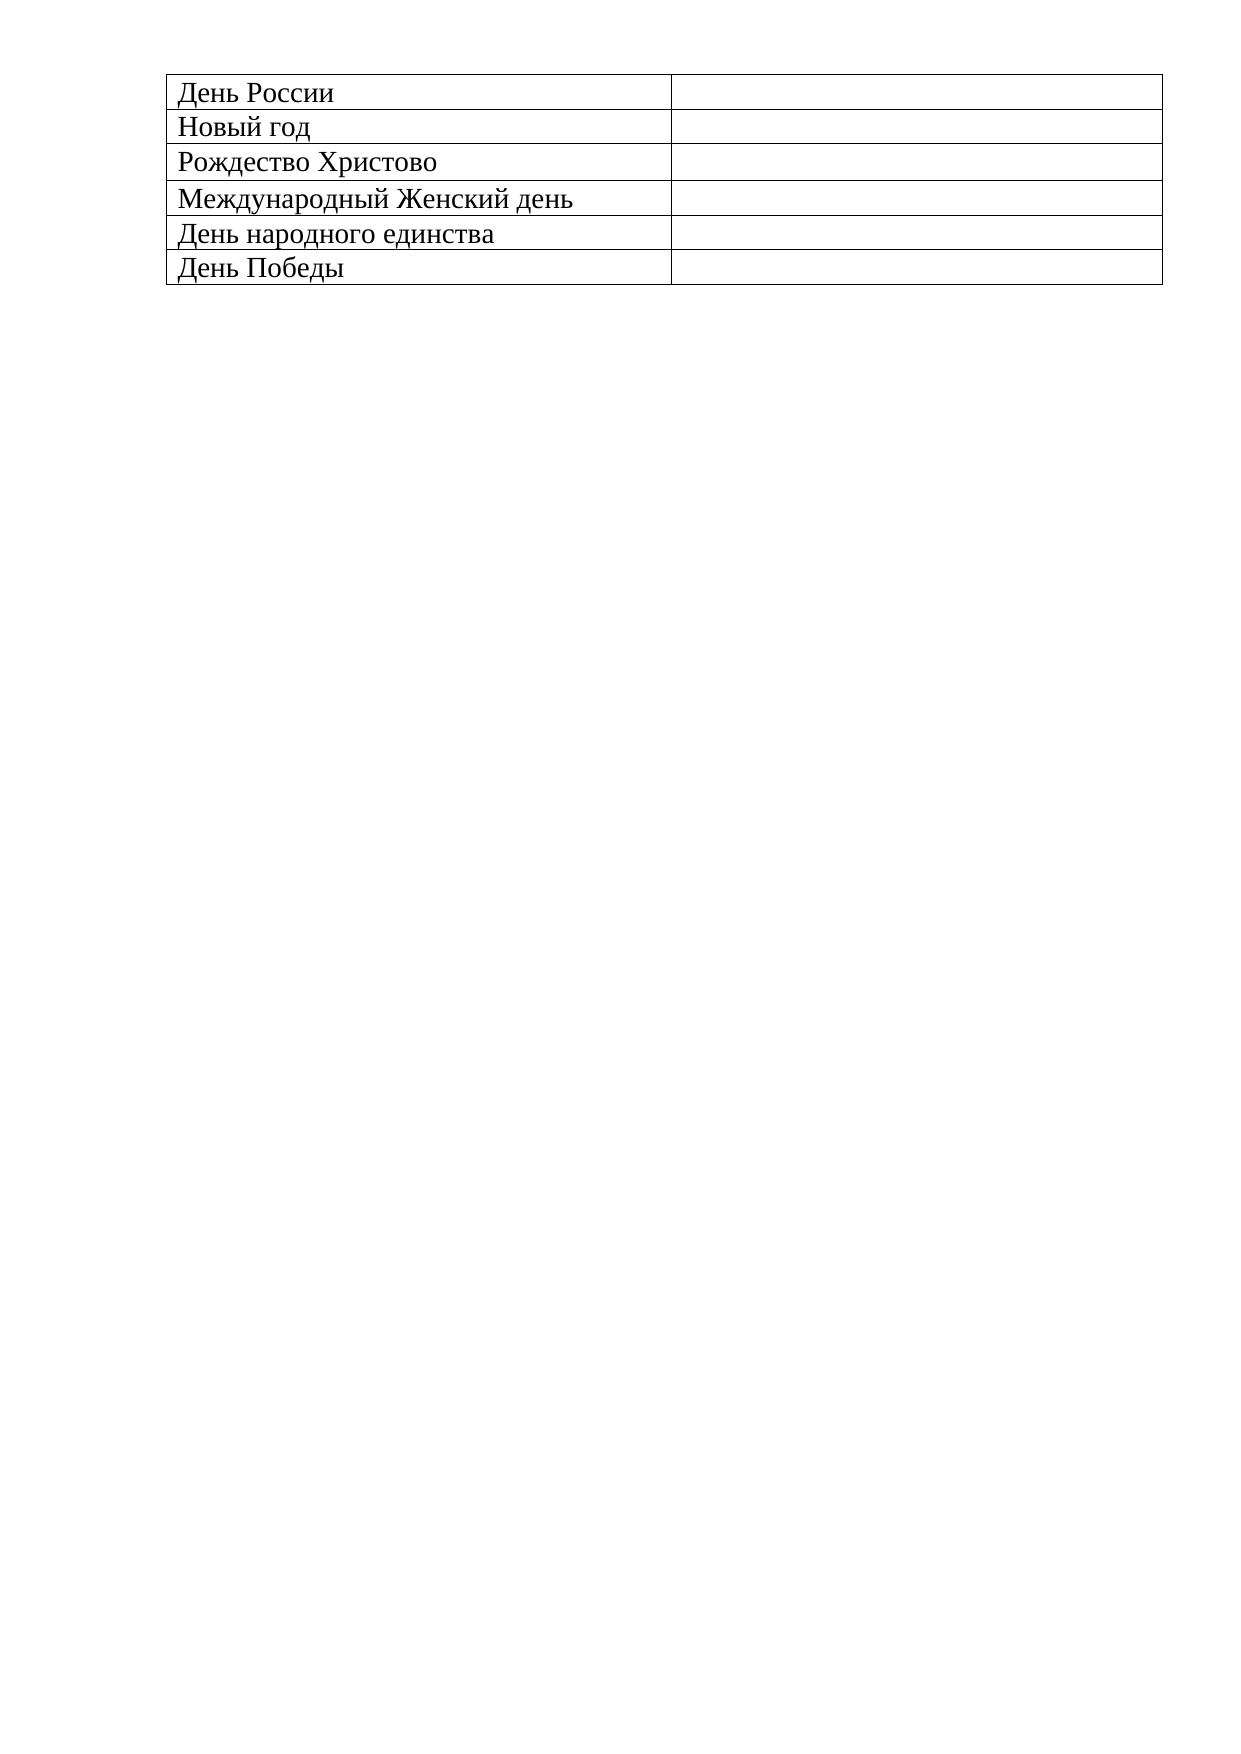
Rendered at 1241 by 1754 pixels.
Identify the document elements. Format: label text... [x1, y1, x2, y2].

table_cell День Победы [167, 250, 671, 284]
table_cell [672, 181, 1162, 215]
table_cell Рождество Христово [167, 144, 671, 180]
table_cell Новый год [167, 110, 671, 143]
table_cell [672, 144, 1162, 180]
table_cell День народного единства [167, 216, 671, 249]
table_cell [672, 110, 1162, 143]
table_cell Международный Женский день [167, 181, 671, 215]
table_cell День России [167, 75, 671, 108]
table_cell [672, 250, 1162, 284]
table_cell [672, 75, 1162, 108]
table_cell [672, 216, 1162, 249]
